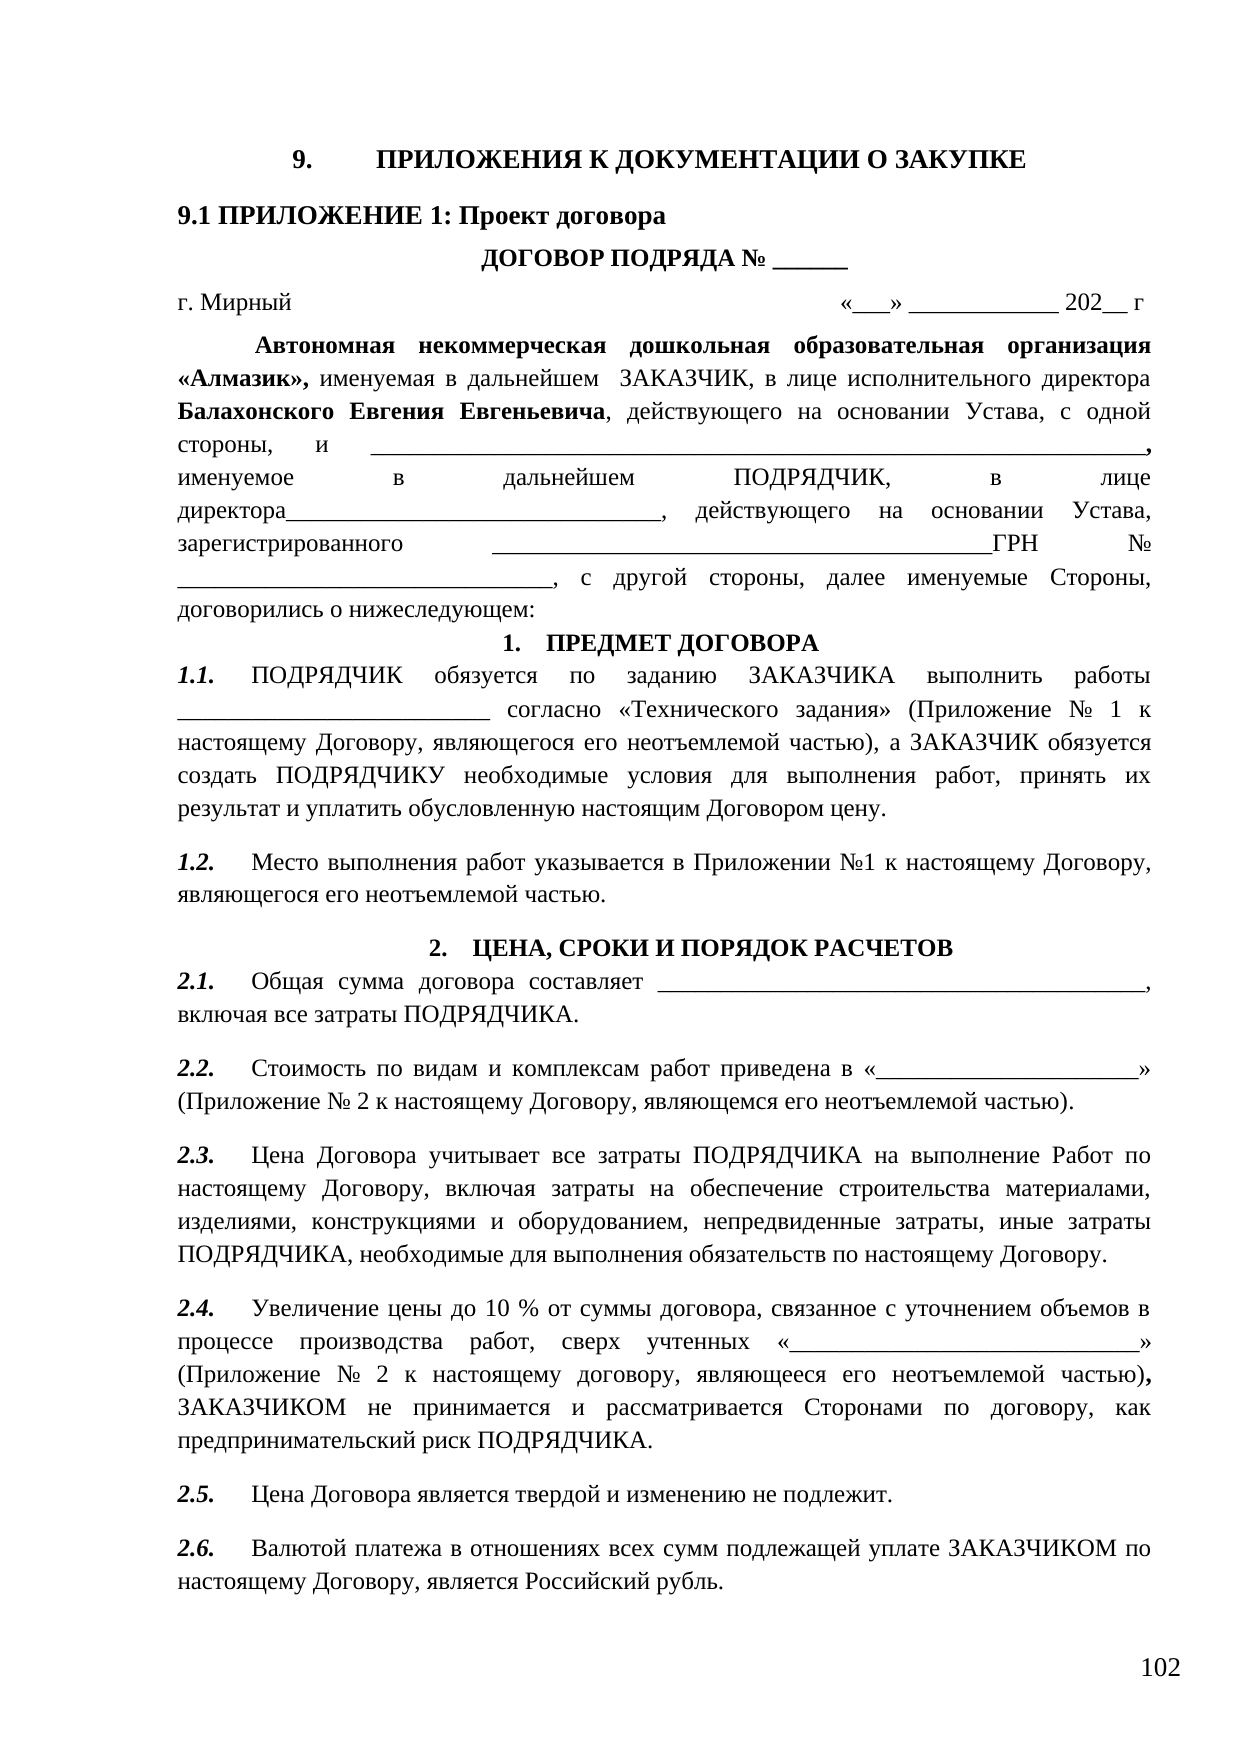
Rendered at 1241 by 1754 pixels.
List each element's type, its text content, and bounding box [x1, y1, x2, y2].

text г. Мирный «___» ____________ 202__ г [177, 287, 1152, 315]
list ПОДРЯДЧИК обязуется по заданию ЗАКАЗЧИКА выполнить работы _________________________ согласно «Технического задания» (Приложение № 1 к настоящему Договору, являющегося его неотъемлемой частью), а ЗАКАЗЧИК обязуется создать ПОДРЯДЧИКУ необходимые условия для выполнения работ, принять их результат и уплатить обусловленную настоящим Договором цену. [177, 661, 1152, 821]
list Место выполнения работ указывается в Приложении №1 к настоящему Договору, являющегося его неотъемлемой частью. [177, 847, 1152, 908]
list Цена Договора является твердой и изменению не подлежит. [177, 1479, 1152, 1508]
list Валютой платежа в отношениях всех сумм подлежащей уплате ЗАКАЗЧИКОМ по настоящему Договору, является Российский рубль. [177, 1533, 1152, 1595]
list Увеличение цены до 10 % от суммы договора, связанное с уточнением объемов в процессе производства работ, сверх учтенных «____________________________» (Приложение № 2 к настоящему договору, являющееся его неотъемлемой частью), ЗАКАЗЧИКОМ не принимается и рассматривается Сторонами по договору, как предпринимательский риск ПОДРЯДЧИКА. [177, 1293, 1152, 1454]
list ПРЕДМЕТ ДОГОВОРА [502, 628, 1152, 656]
text Приложения к документации о закупке [177, 143, 1152, 174]
list ЦЕНА, СРОКИ И ПОРЯДОК РАСЧЕТОВ [429, 933, 1152, 962]
list Цена Договора учитывает все затраты ПОДРЯДЧИКА на выполнение Работ по настоящему Договору, включая затраты на обеспечение строительства материалами, изделиями, конструкциями и оборудованием, непредвиденные затраты, иные затраты ПОДРЯДЧИКА, необходимые для выполнения обязательств по настоящему Договору. [177, 1140, 1152, 1268]
list 9.1 ПРИЛОЖЕНИЕ 1: Проект договора [177, 199, 1152, 230]
list Стоимость по видам и комплексам работ приведена в «_____________________» (Приложение № 2 к настоящему Договору, являющемся его неотъемлемой частью). [177, 1053, 1152, 1115]
list Общая сумма договора составляет _______________________________________, включая все затраты ПОДРЯДЧИКА. [177, 966, 1152, 1028]
text Автономная некоммерческая дошкольная образовательная организация «Алмазик», именуемая в дальнейшем ЗАКАЗЧИК, в лице исполнительного директора Балахонского Евгения Евгеньевича, действующего на основании Устава, с одной стороны, и ______________________________________________________________, именуемое в дальнейшем ПОДРЯДЧИК, в лице директора______________________________, действующего на основании Устава, зарегистрированного ________________________________________ГРН № ______________________________, с другой стороны, далее именуемые Стороны, договорились о нижеследующем: [177, 330, 1152, 623]
text ДОГОВОР ПОДРЯДА № ______ [177, 243, 1152, 272]
